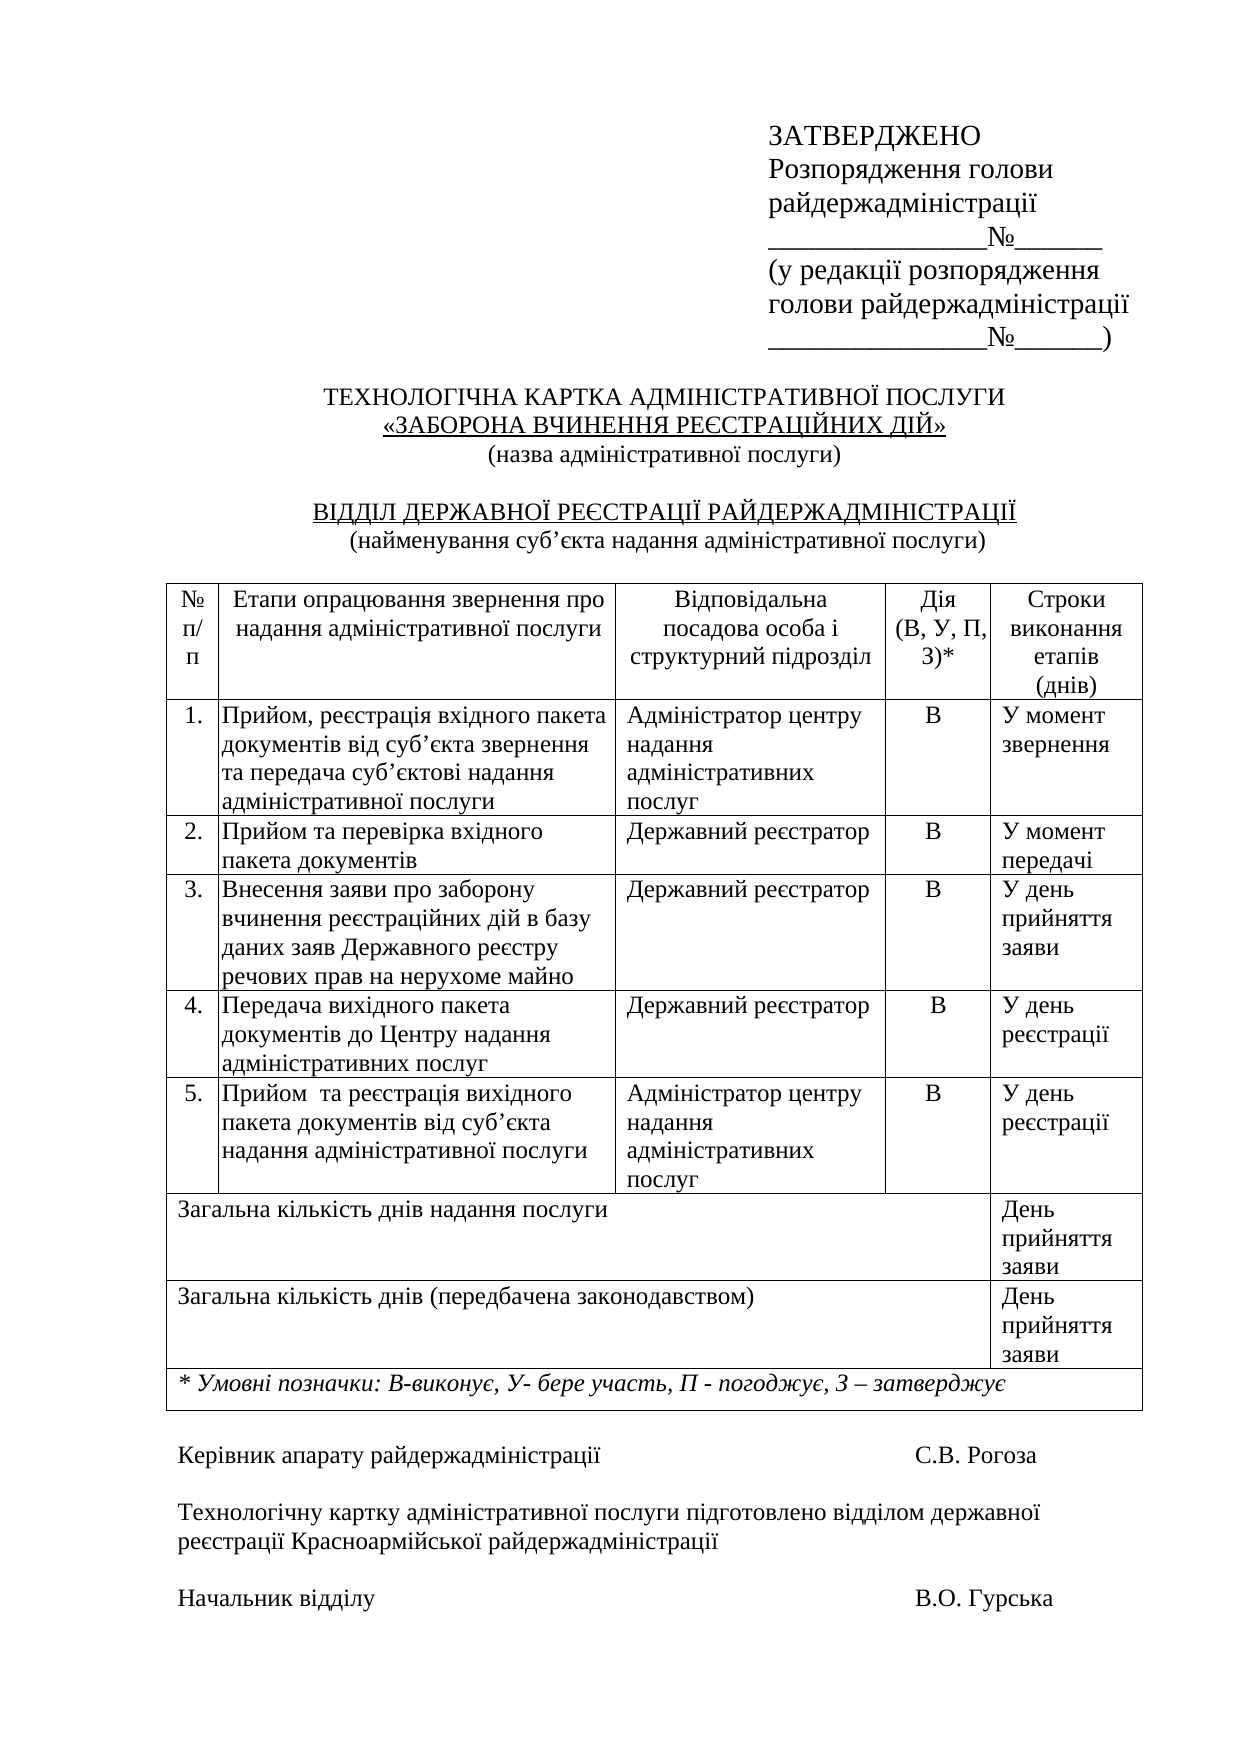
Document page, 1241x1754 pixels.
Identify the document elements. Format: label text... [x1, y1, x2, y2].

table_cell У день реєстрації [991, 1078, 1142, 1193]
text Технологічну картку адміністративної послуги підготовлено відділом державної реєстрації Красноармійської райдержадміністрації [177, 1497, 1152, 1555]
table_cell Державний реєстратор [616, 816, 885, 873]
table_cell В [886, 1078, 990, 1193]
table_cell В [886, 700, 990, 815]
text (у редакції розпорядження [694, 252, 1152, 286]
table_header Етапи опрацювання звернення про надання адміністративної послуги [219, 584, 615, 699]
table_cell 5. [167, 1078, 218, 1193]
text Начальник відділу В.О. Гурська [177, 1583, 1152, 1612]
table_cell Державний реєстратор [616, 875, 885, 989]
table_cell Внесення заяви про заборону вчинення реєстраційних дій в базу даних заяв Державного реєстру речових прав на нерухоме майно [219, 875, 615, 989]
table_cell * Умовні позначки: В-виконує, У- бере участь, П - погоджує, З – затверджує [167, 1369, 1142, 1410]
table_cell Прийом, реєстрація вхідного пакета документів від суб’єкта звернення та передача суб’єктові надання адміністративної послуги [219, 700, 615, 815]
table_header № п/п [167, 584, 218, 699]
table_cell В [886, 991, 990, 1077]
text ТЕХНОЛОГІЧНА КАРТКа АДМІНІСТРАТИВНОЇ ПОСЛУГИ [177, 382, 1152, 410]
table_cell Державний реєстратор [616, 991, 885, 1077]
text _______________№______) [694, 319, 1152, 353]
text райдержадміністрації _______________№______ [768, 185, 1152, 252]
table_cell День прийняття заяви [991, 1281, 1142, 1367]
table_cell 4. [167, 991, 218, 1077]
table_cell День прийняття заяви [991, 1194, 1142, 1280]
table_header Дія (В, У, П, З)* [886, 584, 990, 699]
text ЗАТВЕРДЖЕНО [768, 118, 1152, 152]
table_cell Прийом та реєстрація вихідного пакета документів від суб’єкта надання адміністративної послуги [219, 1078, 615, 1193]
table_cell Адміністратор центру надання адміністративних послуг [616, 700, 885, 815]
text «ЗАБОРОНА ВЧИНЕННЯ РЕЄСТРАЦІЙНИХ ДІЙ» [177, 410, 1152, 439]
text ВІДДІЛ ДЕРЖАВНОЇ РЕЄСТРАЦІЇ РАЙДЕРЖАДМІНІСТРАЦІЇ [177, 497, 1152, 525]
table_cell У момент передачі [991, 816, 1142, 873]
table_cell 2. [167, 816, 218, 873]
table_cell Прийом та перевірка вхідного пакета документів [219, 816, 615, 873]
table_cell Загальна кількість днів надання послуги [167, 1194, 990, 1280]
table_cell У день реєстрації [991, 991, 1142, 1077]
table_cell 1. [167, 700, 218, 815]
text голови райдержадміністрації [694, 286, 1152, 319]
table_header Відповідальна посадова особа і структурний підрозділ [616, 584, 885, 699]
table_cell В [886, 816, 990, 873]
table_cell У день прийняття заяви [991, 875, 1142, 989]
text Керівник апарату райдержадміністрації С.В. Рогоза [177, 1440, 1152, 1468]
table_cell Адміністратор центру надання адміністративних послуг [616, 1078, 885, 1193]
table_cell Загальна кількість днів (передбачена законодавством) [167, 1281, 990, 1367]
text (найменування суб’єкта надання адміністративної послуги) [177, 525, 1152, 554]
table_cell Передача вихідного пакета документів до Центру надання адміністративних послуг [219, 991, 615, 1077]
text Розпорядження голови [694, 152, 1152, 185]
table_cell В [886, 875, 990, 989]
text (назва адміністративної послуги) [177, 439, 1152, 468]
table_cell 3. [167, 875, 218, 989]
table_cell У момент звернення [991, 700, 1142, 815]
table_header Строки виконання етапів (днів) [991, 584, 1142, 699]
